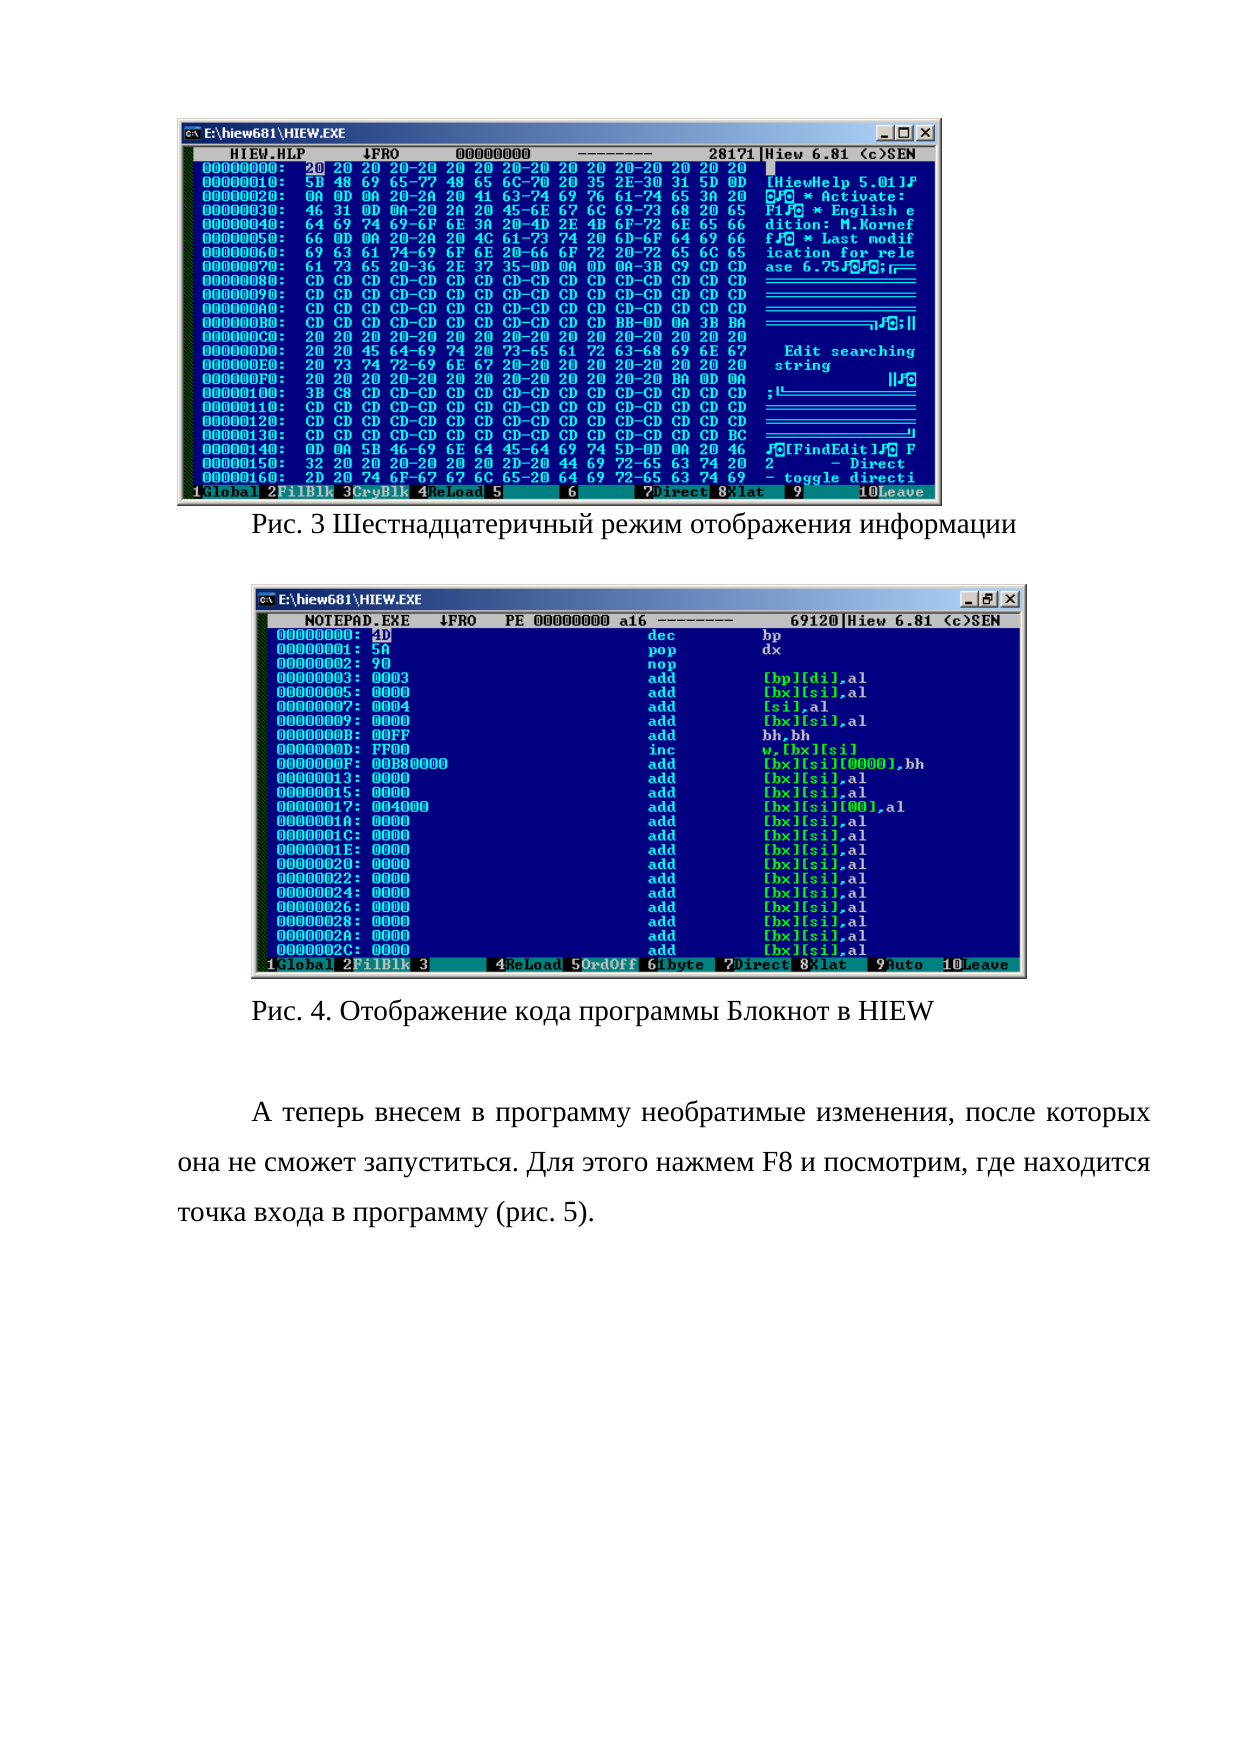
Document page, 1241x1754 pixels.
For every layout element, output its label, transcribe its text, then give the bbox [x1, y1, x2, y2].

text Рис. 4. Отображение кода программы Блокнот в HIEW [177, 993, 1152, 1027]
picture [177, 118, 942, 506]
text А теперь внесем в программу необратимые изменения, после которых она не сможет запуститься. Для этого нажмем F8 и посмотрим, где находится точка входа в программу (рис. 5). [177, 1094, 1152, 1228]
text Рис. 3 Шестнадцатеричный режим отображения информации [177, 506, 1152, 539]
picture [251, 584, 1027, 979]
